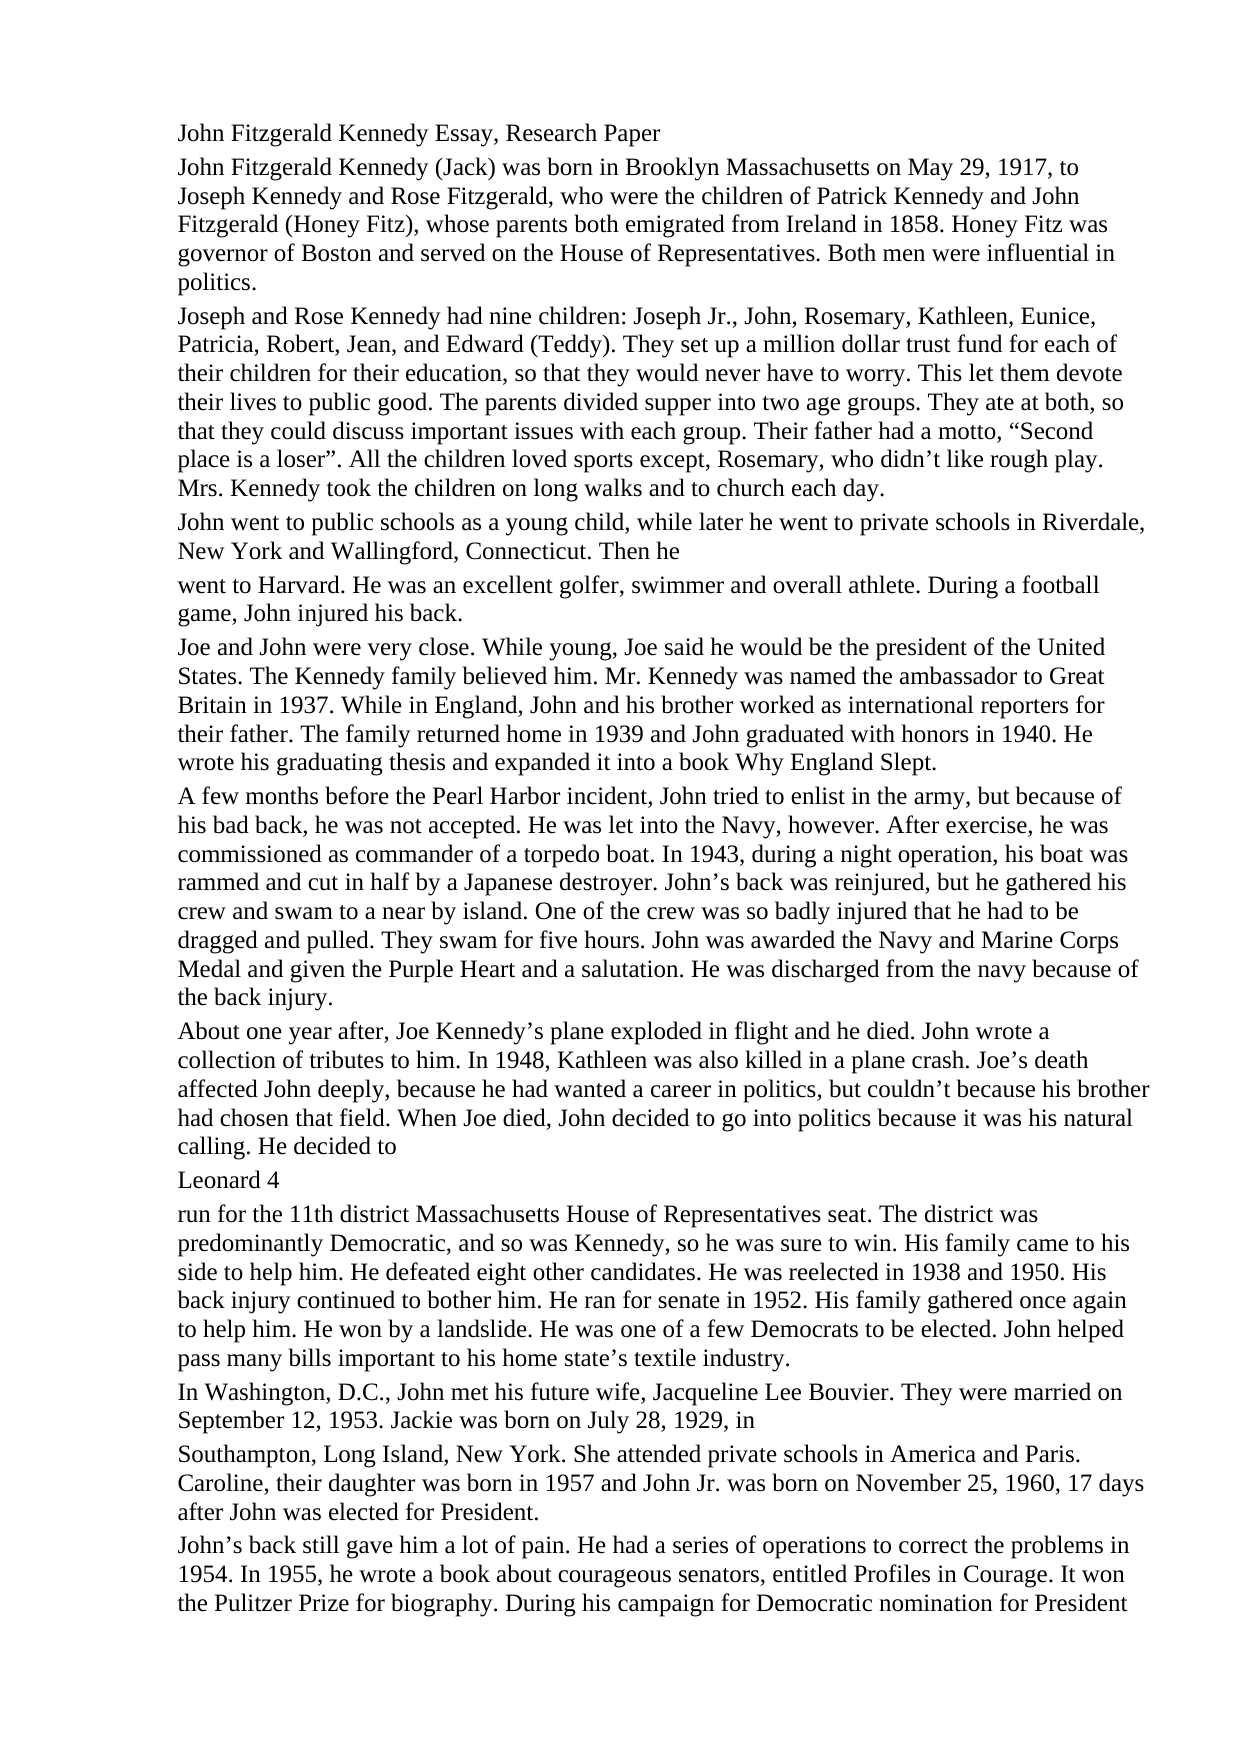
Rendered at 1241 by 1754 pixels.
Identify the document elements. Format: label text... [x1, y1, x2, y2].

text Southampton, Long Island, New York. She attended private schools in America and Paris. Caroline, their daughter was born in 1957 and John Jr. was born on November 25, 1960, 17 days after John was elected for President. [177, 1439, 1152, 1526]
text Joe and John were very close. While young, Joe said he would be the president of the United States. The Kennedy family believed him. Mr. Kennedy was named the ambassador to Great Britain in 1937. While in England, John and his brother worked as international reporters for their father. The family returned home in 1939 and John graduated with honors in 1940. He wrote his graduating thesis and expanded it into a book Why England Slept. [177, 632, 1152, 776]
text John Fitzgerald Kennedy Essay, Research Paper [177, 118, 1152, 147]
text A few months before the Pearl Harbor incident, John tried to enlist in the army, but because of his bad back, he was not accepted. He was let into the Navy, however. After exercise, he was commissioned as commander of a torpedo boat. In 1943, during a night operation, his boat was rammed and cut in half by a Japanese destroyer. John’s back was reinjured, but he gathered his crew and swam to a near by island. One of the crew was so badly injured that he had to be dragged and pulled. They swam for five hours. John was awarded the Navy and Marine Corps Medal and given the Purple Heart and a salutation. He was discharged from the navy because of the back injury. [177, 781, 1152, 1011]
text went to Harvard. He was an excellent golfer, swimmer and overall athlete. During a football game, John injured his back. [177, 570, 1152, 627]
text run for the 11th district Massachusetts House of Representatives seat. The district was predominantly Democratic, and so was Kennedy, so he was sure to win. His family came to his side to help him. He defeated eight other candidates. He was reelected in 1938 and 1950. His back injury continued to bother him. He ran for senate in 1952. His family gathered once again to help him. He won by a landslide. He was one of a few Democrats to be elected. John helped pass many bills important to his home state’s textile industry. [177, 1199, 1152, 1372]
text About one year after, Joe Kennedy’s plane exploded in flight and he died. John wrote a collection of tributes to him. In 1948, Kathleen was also killed in a plane crash. Joe’s death affected John deeply, because he had wanted a career in politics, but couldn’t because his brother had chosen that field. When Joe died, John decided to go into politics because it was his natural calling. He decided to [177, 1016, 1152, 1160]
text Joseph and Rose Kennedy had nine children: Joseph Jr., John, Rosemary, Kathleen, Eunice, Patricia, Robert, Jean, and Edward (Teddy). They set up a million dollar trust fund for each of their children for their education, so that they would never have to worry. This let them devote their lives to public good. The parents divided supper into two age groups. They ate at both, so that they could discuss important issues with each group. Their father had a motto, “Second place is a loser”. All the children loved sports except, Rosemary, who didn’t like rough play. Mrs. Kennedy took the children on long walks and to church each day. [177, 301, 1152, 502]
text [177, 1531, 1152, 1617]
text John Fitzgerald Kennedy (Jack) was born in Brooklyn Massachusetts on May 29, 1917, to Joseph Kennedy and Rose Fitzgerald, who were the children of Patrick Kennedy and John Fitzgerald (Honey Fitz), whose parents both emigrated from Ireland in 1858. Honey Fitz was governor of Boston and served on the House of Representatives. Both men were influential in politics. [177, 152, 1152, 296]
text John went to public schools as a young child, while later he went to private schools in Riverdale, New York and Wallingford, Connecticut. Then he [177, 507, 1152, 565]
text Leonard 4 [177, 1165, 1152, 1194]
text In Washington, D.C., John met his future wife, Jacqueline Lee Bouvier. They were married on September 12, 1953. Jackie was born on July 28, 1929, in [177, 1377, 1152, 1434]
